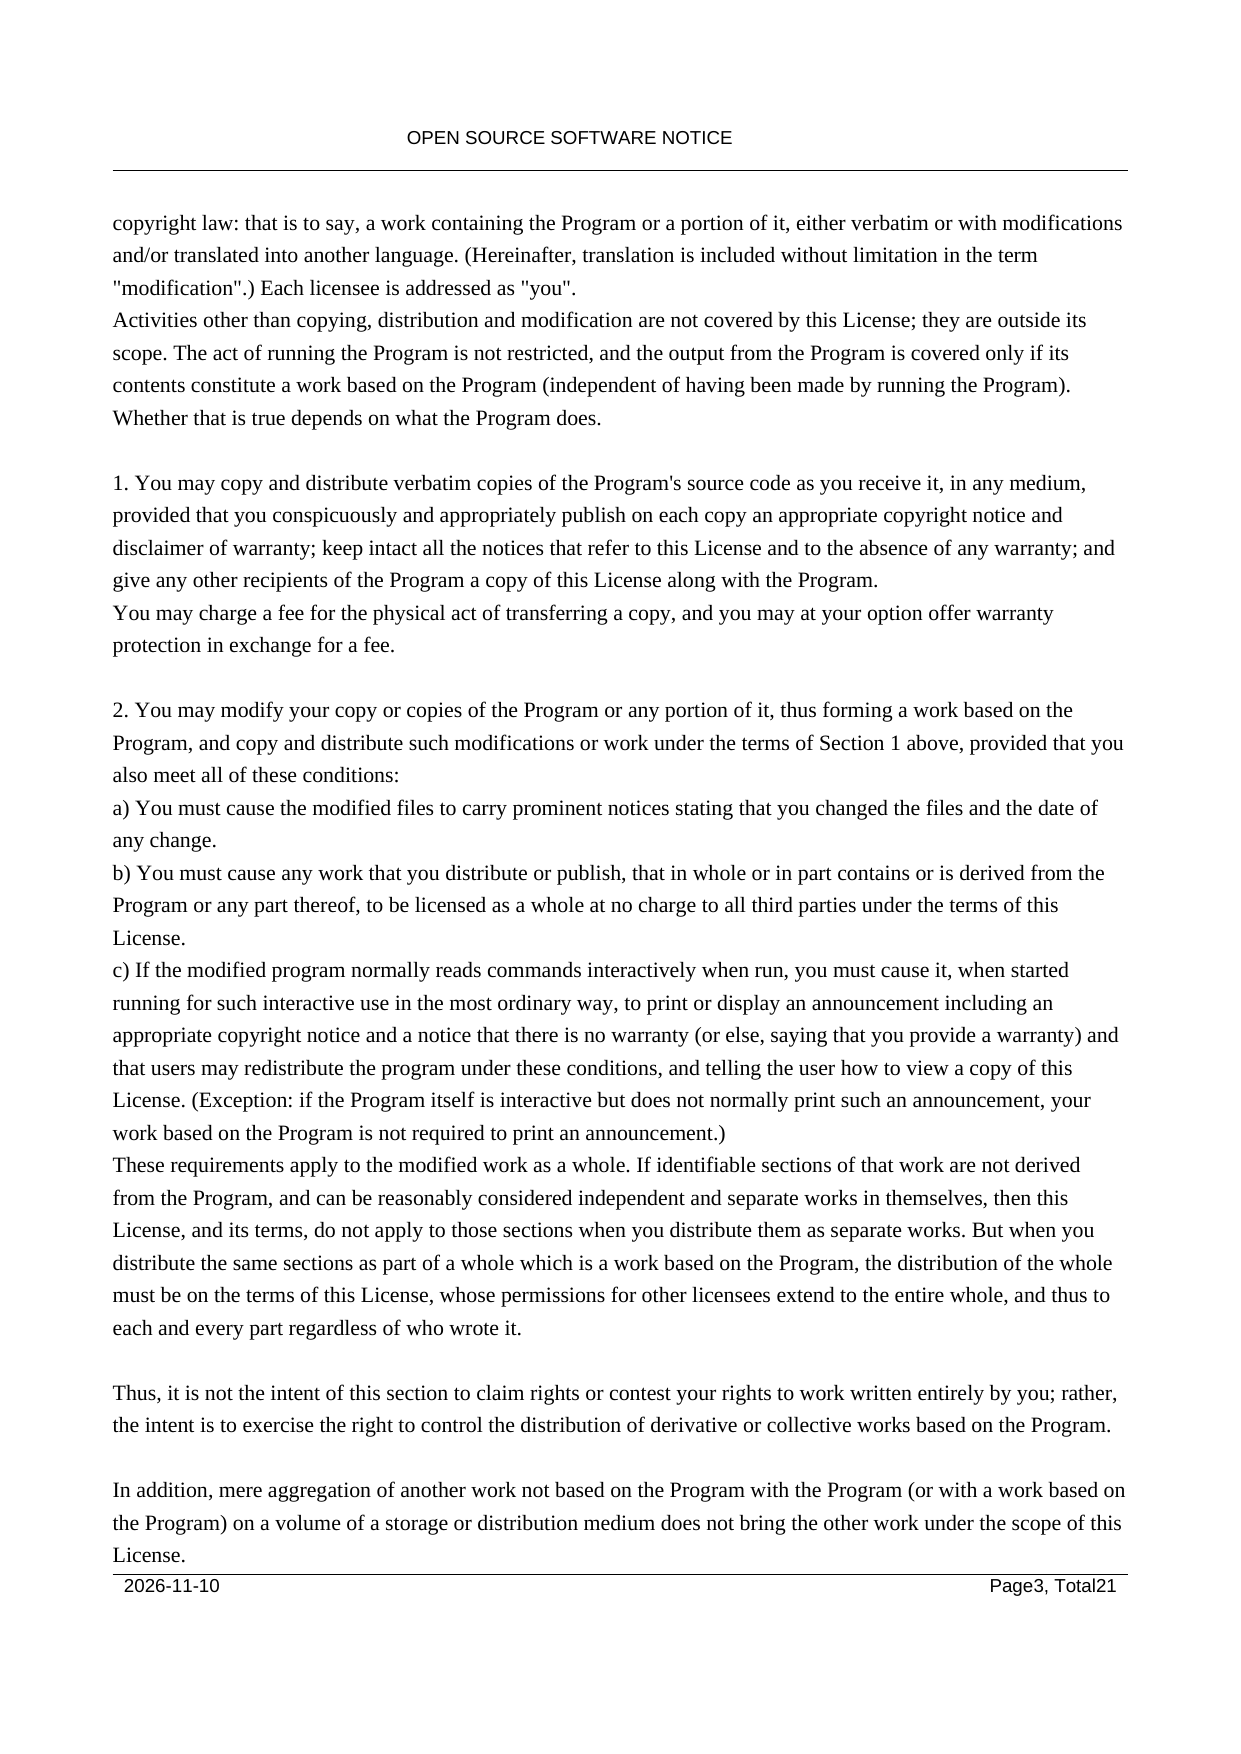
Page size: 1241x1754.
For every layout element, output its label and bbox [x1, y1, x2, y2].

text [112, 206, 1128, 1571]
